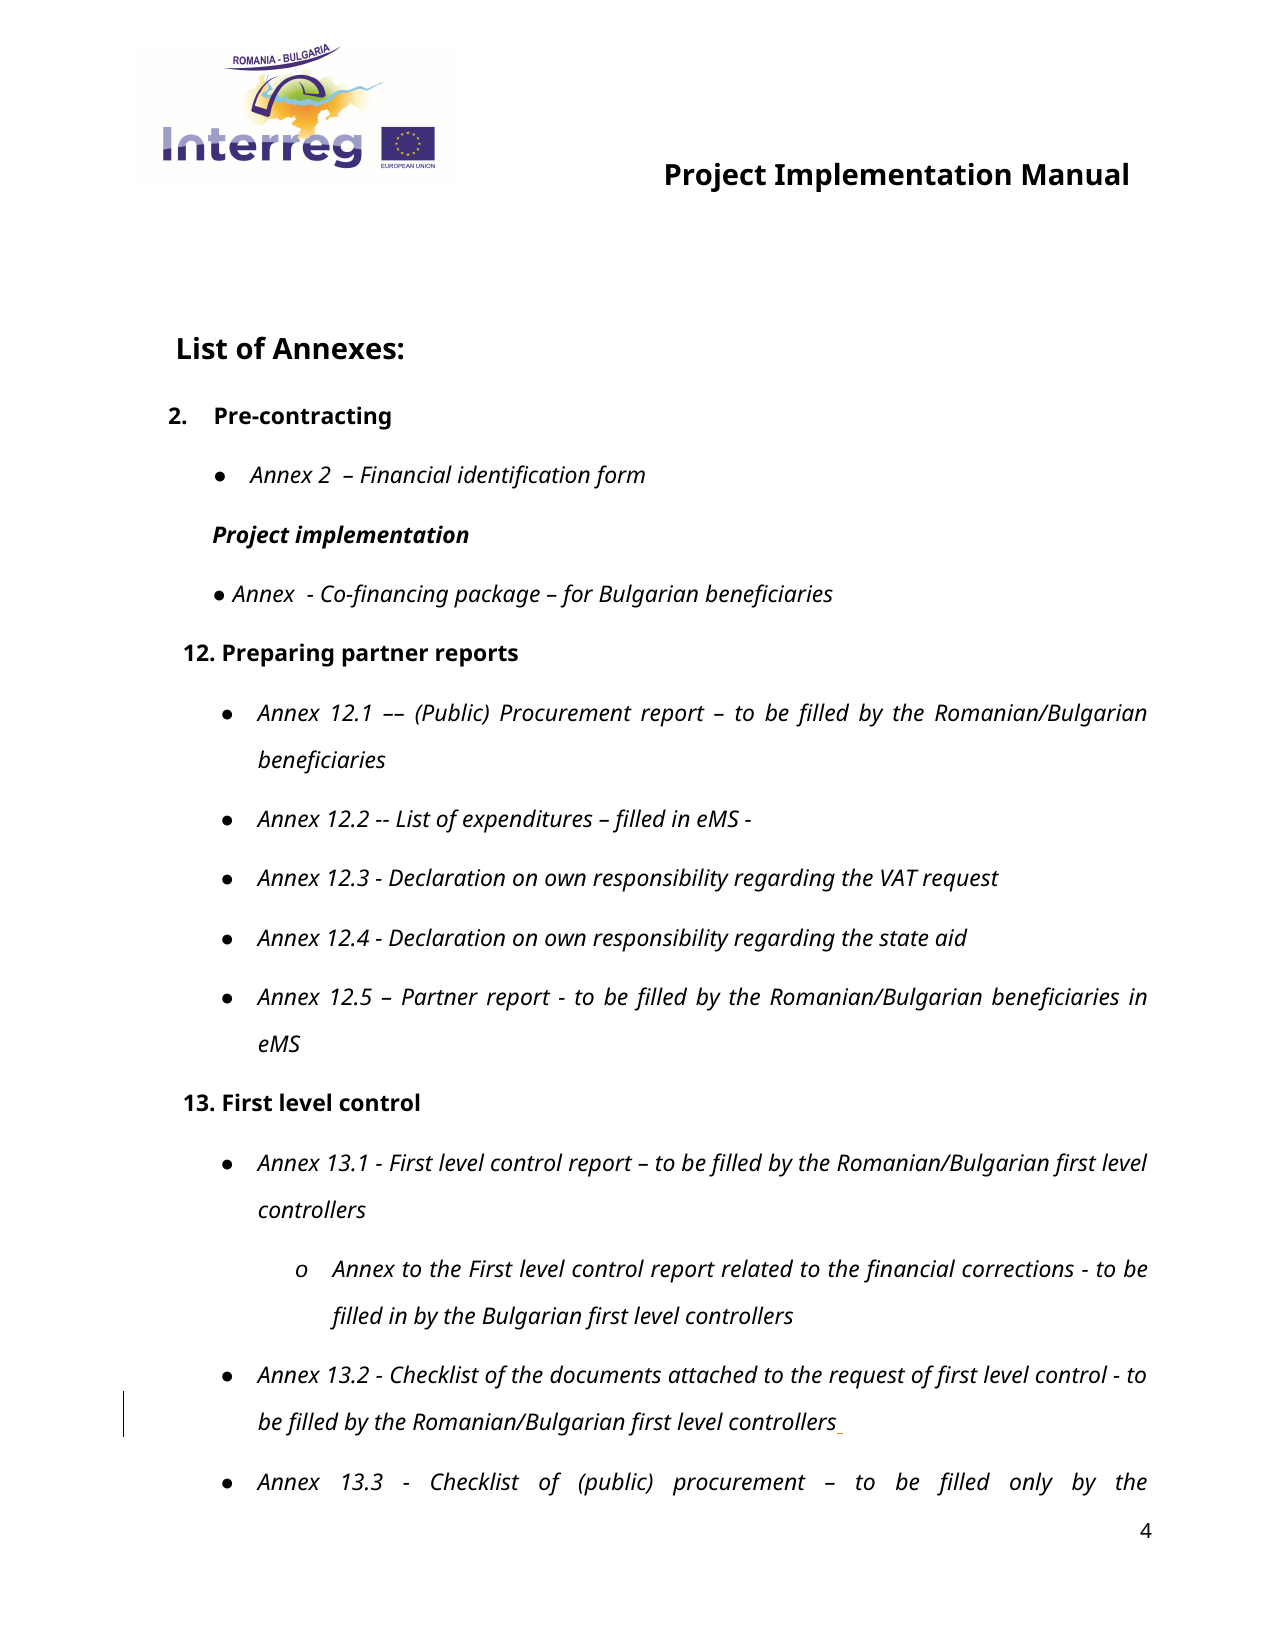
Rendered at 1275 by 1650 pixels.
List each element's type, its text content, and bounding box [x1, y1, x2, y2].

list Annex 12.5 – Partner report - to be filled by the Romanian/Bulgarian beneficiaries in eMS [220, 981, 1152, 1059]
list Annex - Co-financing package – for Bulgarian beneficiaries [212, 578, 1152, 609]
list Annex to the First level control report related to the financial corrections - to be filled in by the Bulgarian first level controllers [295, 1253, 1152, 1331]
picture [138, 44, 461, 185]
text 12. Preparing partner reports [138, 637, 1152, 669]
list Annex 2 – Financial identification form [213, 459, 1152, 491]
list Annex 13.2 - Checklist of the documents attached to the request of first level control - to be filled by the Romanian/Bulgarian first level controllers [220, 1359, 1152, 1437]
list Annex 13.3 - Checklist of (public) procurement – to be filled only by the Romanian/Bulgarian first level controllers [220, 1466, 1152, 1497]
list Annex 12.1 –– (Public) Procurement report – to be filled by the Romanian/Bulgarian beneficiaries [220, 697, 1152, 775]
text List of Annexes: [175, 328, 1152, 368]
text Project implementation [212, 519, 1152, 550]
list Annex 12.2 -- List of expenditures – filled in eMS - [220, 803, 1152, 834]
list Annex 12.3 - Declaration on own responsibility regarding the VAT request [220, 862, 1152, 894]
text 2. Pre-contracting [138, 400, 1152, 431]
text 13. First level control [138, 1087, 1152, 1119]
list Annex 13.1 - First level control report – to be filled by the Romanian/Bulgarian first level controllers [220, 1147, 1152, 1225]
list Annex 12.4 - Declaration on own responsibility regarding the state aid [220, 922, 1152, 953]
